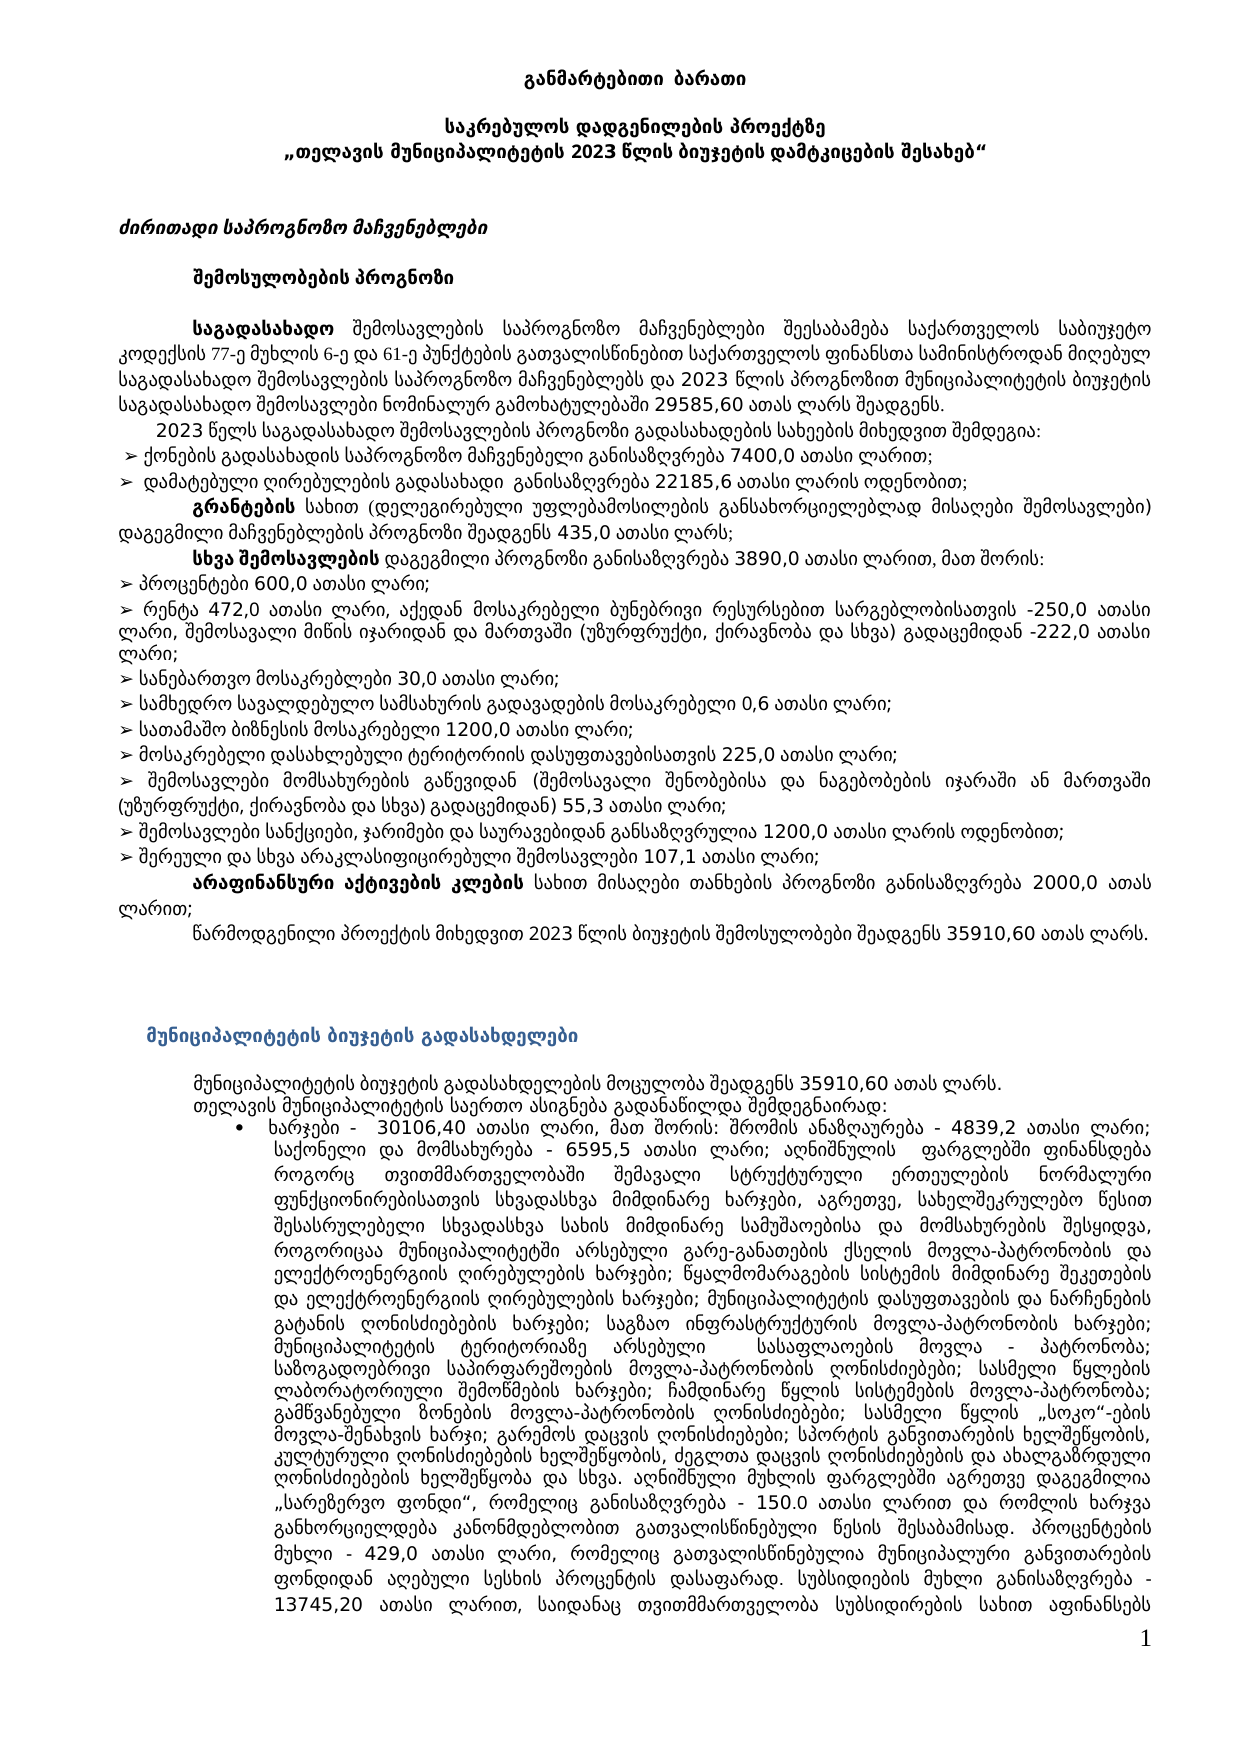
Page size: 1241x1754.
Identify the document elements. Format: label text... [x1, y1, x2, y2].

text ➢ მოსაკრებელი დასახლებული ტერიტორიის დასუფთავებისათვის 225,0 ათასი ლარი; [118, 742, 1152, 767]
text სხვა შემოსავლების დაგეგმილი პროგნოზი განისაზღვრება 3890,0 ათასი ლარით, მათ შორის: [118, 545, 1152, 570]
text საკრებულოს დადგენილების პროექტზე [118, 116, 1152, 138]
text ➢ რენტა 472,0 ათასი ლარი, აქედან მოსაკრებელი ბუნებრივი რესურსებით სარგებლობისათვის -250,0 ათასი ლარი, შემოსავალი მიწის იჯარიდან და მართვაში (უზურფრუქტი, ქირავნობა და სხვა) გადაცემიდან -222,0 ათასი ლარი; [118, 596, 1152, 665]
text „თელავის მუნიციპალიტეტის 2023 წლის ბიუჯეტის დამტკიცების შესახებ“ [118, 138, 1152, 163]
text ➢ სამხედრო სავალდებულო სამსახურის გადავადების მოსაკრებელი 0,6 ათასი ლარი; [118, 691, 1152, 716]
text საგადასახადო შემოსავლების საპროგნოზო მაჩვენებლები შეესაბამება საქართველოს საბიუჯეტო კოდექსის 77-ე მუხლის 6-ე და 61-ე პუნქტების გათვალისწინებით საქართველოს ფინანსთა სამინისტროდან მიღებულ საგადასახადო შემოსავლების საპროგნოზო მაჩვენებლებს და 2023 წლის პროგნოზით მუნიციპალიტეტის ბიუჯეტის საგადასახადო შემოსავლები ნომინალურ გამოხატულებაში 29585,60 ათას ლარს შეადგენს. [118, 315, 1152, 417]
text არაფინანსური აქტივების კლების სახით მისაღები თანხების პროგნოზი განისაზღვრება 2000,0 ათას ლარით; [118, 869, 1152, 920]
text წარმოდგენილი პროექტის მიხედვით 2023 წლის ბიუჯეტის შემოსულობები შეადგენს 35910,60 ათას ლარს. [118, 920, 1152, 946]
text ➢ შერეული და სხვა არაკლასიფიცირებული შემოსავლები 107,1 ათასი ლარი; [118, 844, 1152, 869]
subtitle მუნიციპალიტეტის ბიუჯეტის გადასახდელები [118, 1025, 1152, 1047]
text ➢ შემოსავლები სანქციები, ჯარიმები და საურავებიდან განსაზღვრულია 1200,0 ათასი ლარის ოდენობით; [118, 818, 1152, 844]
text განმარტებითი ბარათი [118, 66, 1152, 91]
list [236, 1117, 1152, 1617]
text ➢ პროცენტები 600,0 ათასი ლარი; [118, 570, 1152, 596]
text შემოსულობების პროგნოზი [118, 264, 1152, 290]
text გრანტების სახით (დელეგირებული უფლებამოსილების განსახორციელებლად მისაღები შემოსავლები) დაგეგმილი მაჩვენებლების პროგნოზი შეადგენს 435,0 ათასი ლარს; [118, 494, 1152, 545]
text 2023 წელს საგადასახადო შემოსავლების პროგნოზი გადასახადების სახეების მიხედვით შემდეგია: [118, 417, 1152, 443]
text ➢ ქონების გადასახადის საპროგნოზო მაჩვენებელი განისაზღვრება 7400,0 ათასი ლარით; [118, 443, 1152, 468]
text ძირითადი საპროგნოზო მაჩვენებლები [118, 214, 1152, 239]
text ➢ დამატებული ღირებულების გადასახადი განისაზღვრება 22185,6 ათასი ლარის ოდენობით; [118, 468, 1152, 494]
text ➢ სანებართვო მოსაკრებლები 30,0 ათასი ლარი; [118, 665, 1152, 691]
text თელავის მუნიციპალიტეტის საერთო ასიგნება გადანაწილდა შემდეგნაირად: [146, 1095, 1152, 1117]
text ➢ სათამაშო ბიზნესის მოსაკრებელი 1200,0 ათასი ლარი; [118, 716, 1152, 742]
text მუნიციპალიტეტის ბიუჯეტის გადასახდელების მოცულობა შეადგენს 35910,60 ათას ლარს. [146, 1070, 1152, 1095]
text ➢ შემოსავლები მომსახურების გაწევიდან (შემოსავალი შენობებისა და ნაგებობების იჯარაში ან მართვაში (უზურფრუქტი, ქირავნობა და სხვა) გადაცემიდან) 55,3 ათასი ლარი; [118, 767, 1152, 818]
